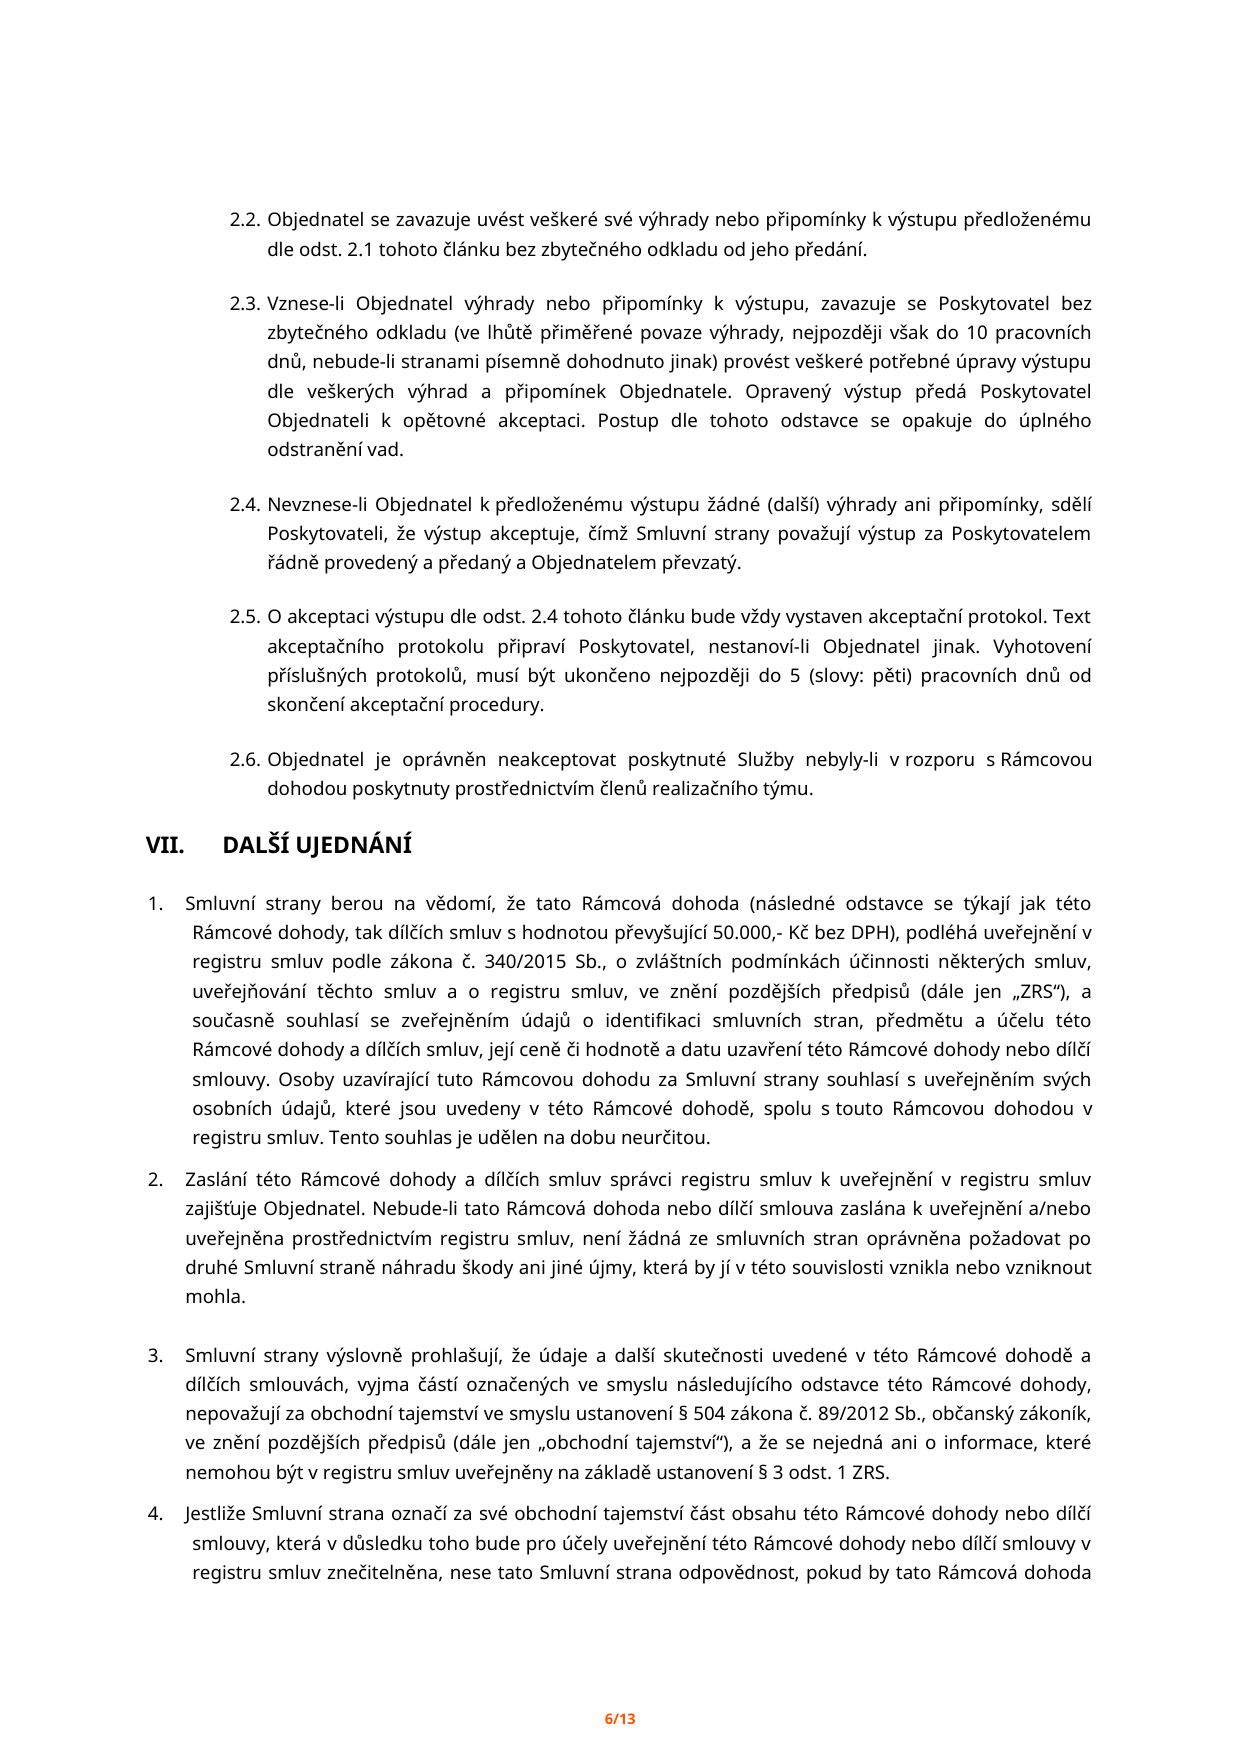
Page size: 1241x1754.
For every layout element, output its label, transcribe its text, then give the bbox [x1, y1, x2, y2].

list Zaslání této Rámcové dohody a dílčích smluv správci registru smluv k uveřejnění v registru smluv zajišťuje Objednatel. Nebude-li tato Rámcová dohoda nebo dílčí smlouva zaslána k uveřejnění a/nebo uveřejněna prostřednictvím registru smluv, není žádná ze smluvních stran oprávněna požadovat po druhé Smluvní straně náhradu škody ani jiné újmy, která by jí v této souvislosti vznikla nebo vzniknout mohla. [148, 1166, 1093, 1309]
list Objednatel je oprávněn neakceptovat poskytnuté Služby nebyly-li v rozporu s Rámcovou dohodou poskytnuty prostřednictvím členů realizačního týmu. [229, 746, 1093, 801]
list O akceptaci výstupu dle odst. 2.4 tohoto článku bude vždy vystaven akceptační protokol. Text akceptačního protokolu připraví Poskytovatel, nestanoví-li Objednatel jinak. Vyhotovení příslušných protokolů, musí být ukončeno nejpozději do 5 (slovy: pěti) pracovních dnů od skončení akceptační procedury. [229, 604, 1093, 717]
list Nevznese-li Objednatel k předloženému výstupu žádné (další) výhrady ani připomínky, sdělí Poskytovateli, že výstup akceptuje, čímž Smluvní strany považují výstup za Poskytovatelem řádně provedený a předaný a Objednatelem převzatý. [229, 491, 1093, 575]
list DALŠÍ UJEDNÁNÍ [185, 829, 1093, 861]
list Vznese-li Objednatel výhrady nebo připomínky k výstupu, zavazuje se Poskytovatel bez zbytečného odkladu (ve lhůtě přiměřené povaze výhrady, nejpozději však do 10 pracovních dnů, nebude-li stranami písemně dohodnuto jinak) provést veškeré potřebné úpravy výstupu dle veškerých výhrad a připomínek Objednatele. Opravený výstup předá Poskytovatel Objednateli k opětovné akceptaci. Postup dle tohoto odstavce se opakuje do úplného odstranění vad. [229, 290, 1093, 462]
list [148, 1501, 1093, 1585]
list Smluvní strany výslovně prohlašují, že údaje a další skutečnosti uvedené v této Rámcové dohodě a dílčích smlouvách, vyjma částí označených ve smyslu následujícího odstavce této Rámcové dohody, nepovažují za obchodní tajemství ve smyslu ustanovení § 504 zákona č. 89/2012 Sb., občanský zákoník, ve znění pozdějších předpisů (dále jen „obchodní tajemství“), a že se nejedná ani o informace, které nemohou být v registru smluv uveřejněny na základě ustanovení § 3 odst. 1 ZRS. [148, 1342, 1093, 1484]
list Smluvní strany berou na vědomí, že tato Rámcová dohoda (následné odstavce se týkají jak této Rámcové dohody, tak dílčích smluv s hodnotou převyšující 50.000,- Kč bez DPH), podléhá uveřejnění v registru smluv podle zákona č. 340/2015 Sb., o zvláštních podmínkách účinnosti některých smluv, uveřejňování těchto smluv a o registru smluv, ve znění pozdějších předpisů (dále jen „ZRS“), a současně souhlasí se zveřejněním údajů o identifikaci smluvních stran, předmětu a účelu této Rámcové dohody a dílčích smluv, její ceně či hodnotě a datu uzavření této Rámcové dohody nebo dílčí smlouvy. Osoby uzavírající tuto Rámcovou dohodu za Smluvní strany souhlasí s uveřejněním svých osobních údajů, které jsou uvedeny v této Rámcové dohodě, spolu s touto Rámcovou dohodou v registru smluv. Tento souhlas je udělen na dobu neurčitou. [148, 890, 1093, 1150]
list Objednatel se zavazuje uvést veškeré své výhrady nebo připomínky k výstupu předloženému dle odst. 2.1 tohoto článku bez zbytečného odkladu od jeho předání. [229, 207, 1093, 262]
